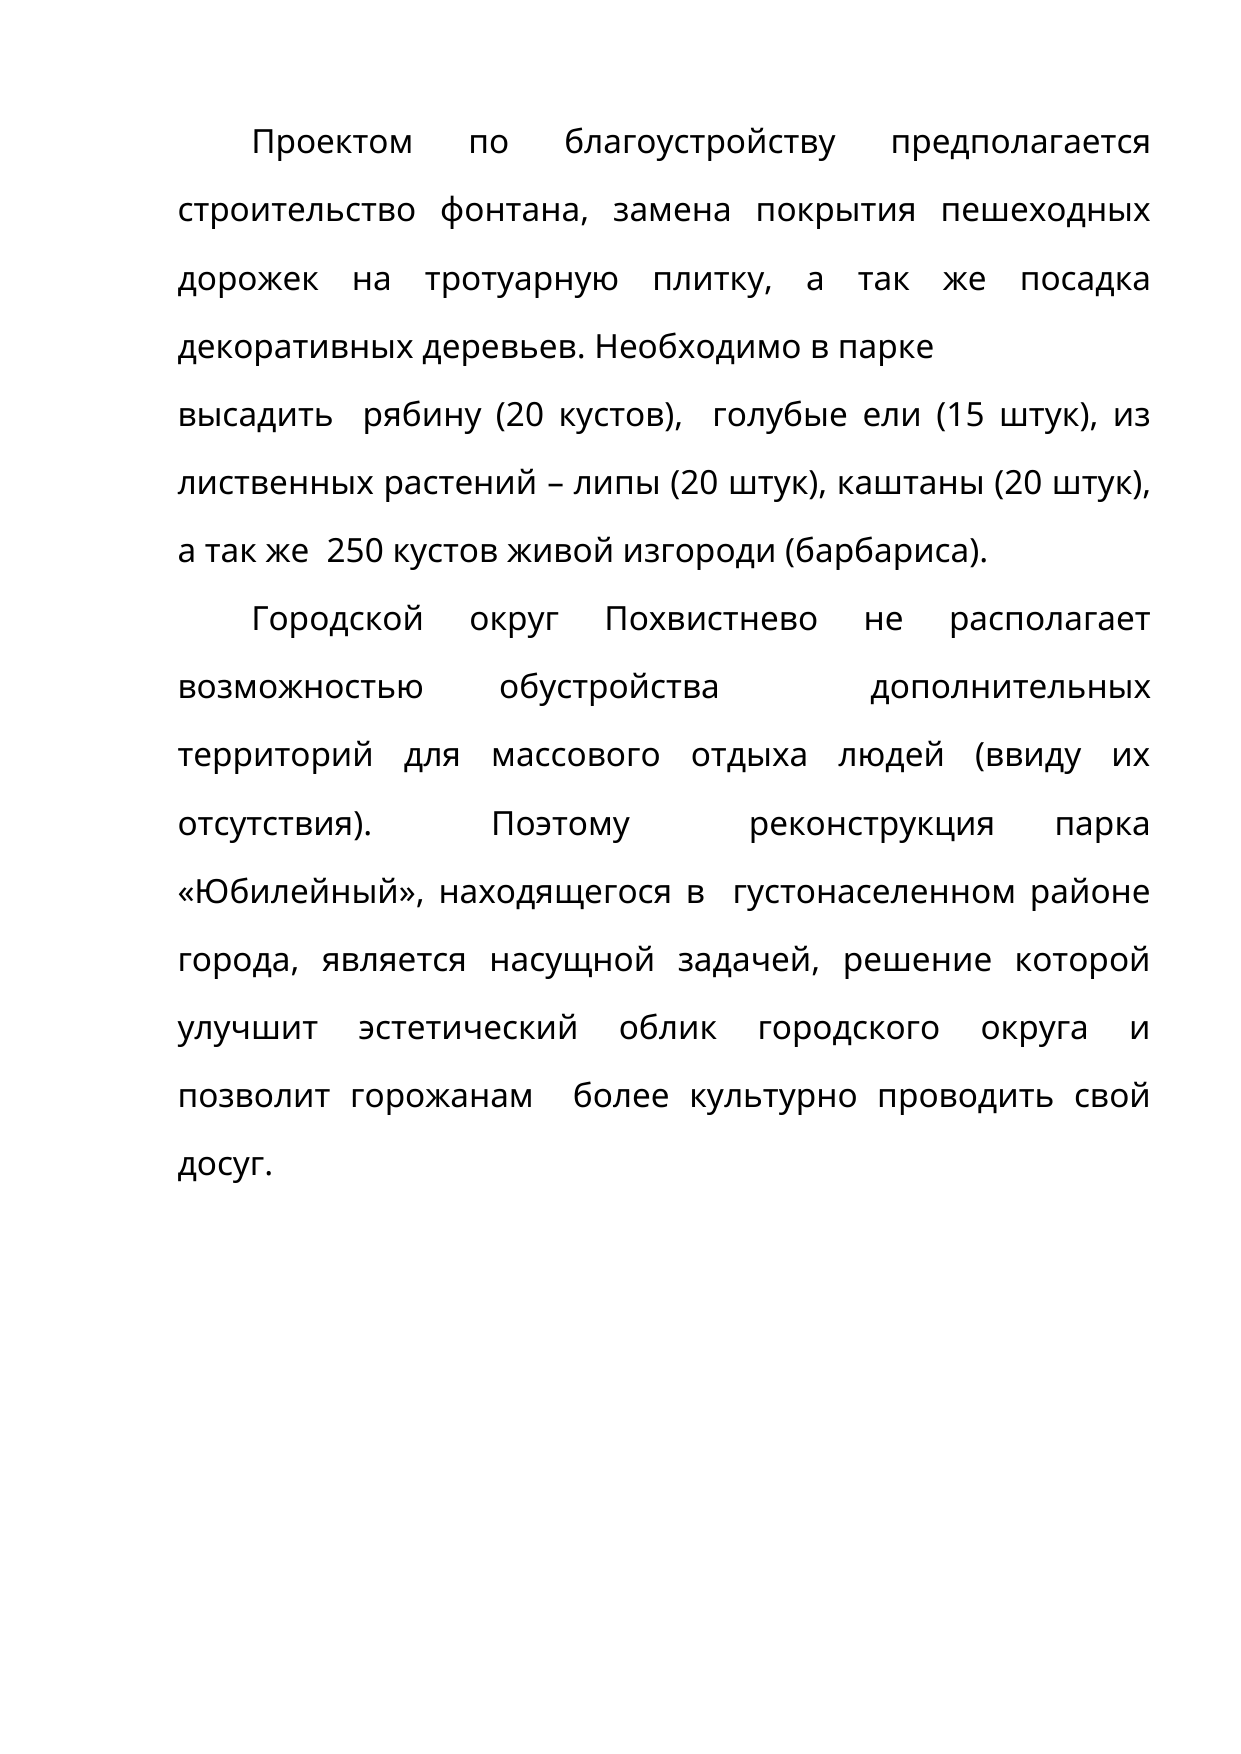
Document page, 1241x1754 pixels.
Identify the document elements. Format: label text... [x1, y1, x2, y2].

text высадить рябину (20 кустов), голубые ели (15 штук), из лиственных растений – липы (20 штук), каштаны (20 штук), а так же 250 кустов живой изгороди (барбариса). [177, 391, 1152, 572]
text Проектом по благоустройству предполагается строительство фонтана, замена покрытия пешеходных дорожек на тротуарную плитку, а так же посадка декоративных деревьев. Необходимо в парке [177, 118, 1152, 368]
text Городской округ Похвистнево не располагает возможностью обустройства дополнительных территорий для массового отдыха людей (ввиду их отсутствия). Поэтому реконструкция парка «Юбилейный», находящегося в густонаселенном районе города, является насущной задачей, решение которой улучшит эстетический облик городского округа и позволит горожанам более культурно проводить свой досуг. [177, 595, 1152, 1185]
